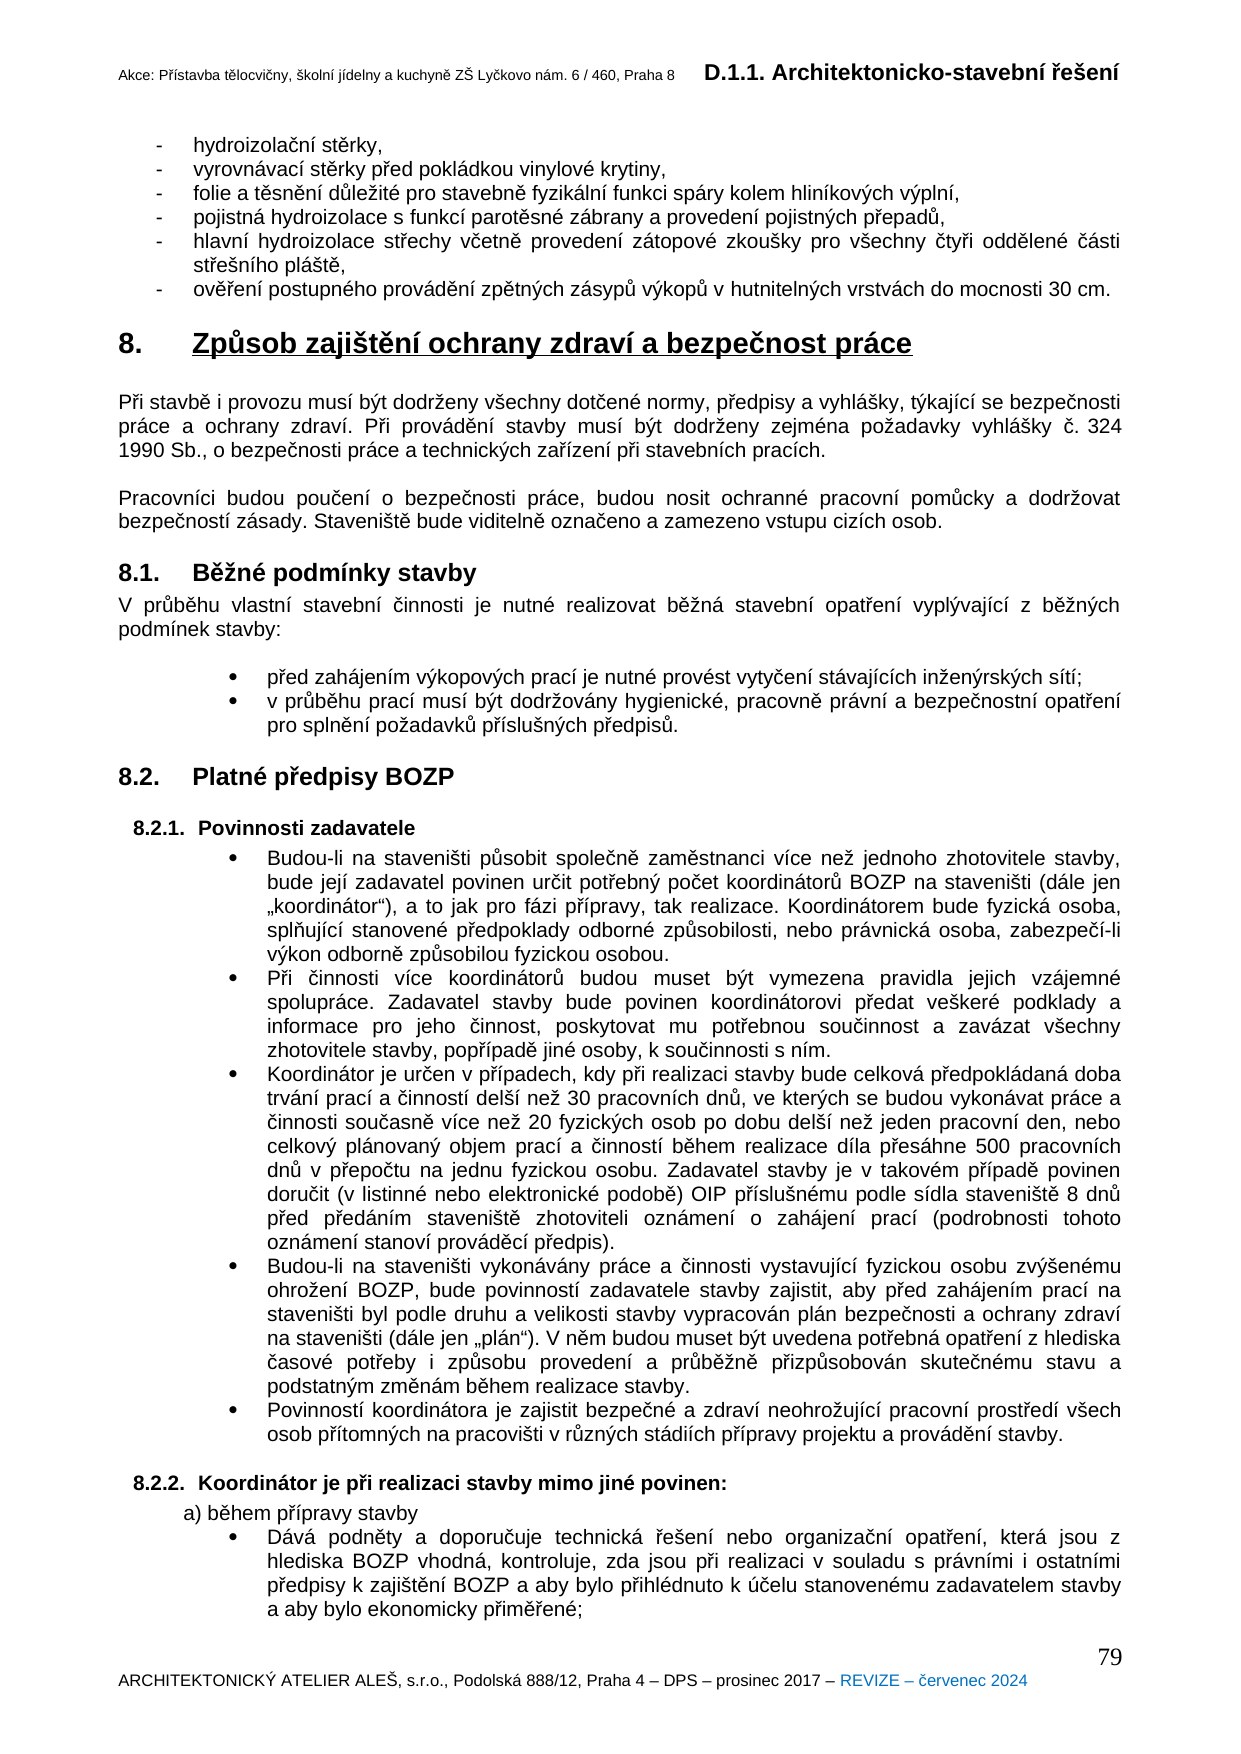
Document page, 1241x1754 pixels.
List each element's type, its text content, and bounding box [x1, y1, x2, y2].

list folie a těsnění důležité pro stavebně fyzikální funkci spáry kolem hliníkových výplní, [156, 181, 1122, 205]
text Při stavbě i provozu musí být dodrženy všechny dotčené normy, předpisy a vyhlášky, týkající se bezpečnosti práce a ochrany zdraví. Při provádění stavby musí být dodrženy zejména požadavky vyhlášky č. 324 1990 Sb., o bezpečnosti práce a technických zařízení při stavebních pracích. [118, 389, 1122, 461]
list Při činnosti více koordinátorů budou muset být vymezena pravidla jejich vzájemné spolupráce. Zadavatel stavby bude povinen koordinátorovi předat veškeré podklady a informace pro jeho činnost, poskytovat mu potřebnou součinnost a zavázat všechny zhotovitele stavby, popřípadě jiné osoby, k součinnosti s ním. [229, 966, 1122, 1062]
list Budou-li na staveništi vykonávány práce a činnosti vystavující fyzickou osobu zvýšenému ohrožení BOZP, bude povinností zadavatele stavby zajistit, aby před zahájením prací na staveništi byl podle druhu a velikosti stavby vypracován plán bezpečnosti a ochrany zdraví na staveništi (dále jen „plán“). V něm budou muset být uvedena potřebná opatření z hlediska časové potřeby i způsobu provedení a průběžně přizpůsobován skutečnému stavu a podstatným změnám během realizace stavby. [229, 1254, 1122, 1398]
list Dává podněty a doporučuje technická řešení nebo organizační opatření, která jsou z hlediska BOZP vhodná, kontroluje, zda jsou při realizaci v souladu s právními i ostatními předpisy k zajištění BOZP a aby bylo přihlédnuto k účelu stanovenému zadavatelem stavby a aby bylo ekonomicky přiměřené; [229, 1525, 1122, 1621]
list hlavní hydroizolace střechy včetně provedení zátopové zkoušky pro všechny čtyři oddělené části střešního pláště, [156, 229, 1122, 277]
list Povinností koordinátora je zajistit bezpečné a zdraví neohrožující pracovní prostředí všech osob přítomných na pracovišti v různých stádiích přípravy projektu a provádění stavby. [229, 1398, 1122, 1446]
list Běžné podmínky stavby [118, 558, 1122, 587]
text a) během přípravy stavby [118, 1501, 1122, 1525]
list hydroizolační stěrky, [156, 133, 1122, 157]
text V průběhu vlastní stavební činnosti je nutné realizovat běžná stavební opatření vyplývající z běžných podmínek stavby: [118, 593, 1122, 641]
list pojistná hydroizolace s funkcí parotěsné zábrany a provedení pojistných přepadů, [156, 205, 1122, 229]
list v průběhu prací musí být dodržovány hygienické, pracovně právní a bezpečnostní opatření pro splnění požadavků příslušných předpisů. [229, 689, 1122, 737]
list Budou-li na staveništi působit společně zaměstnanci více než jednoho zhotovitele stavby, bude její zadavatel povinen určit potřebný počet koordinátorů BOZP na staveništi (dále jen „koordinátor“), a to jak pro fázi přípravy, tak realizace. Koordinátorem bude fyzická osoba, splňující stanovené předpoklady odborné způsobilosti, nebo právnická osoba, zabezpečí-li výkon odborně způsobilou fyzickou osobou. [229, 846, 1122, 966]
list Platné předpisy BOZP [118, 762, 1122, 791]
list Povinnosti zadavatele [133, 816, 1122, 840]
list vyrovnávací stěrky před pokládkou vinylové krytiny, [156, 157, 1122, 181]
list Způsob zajištění ochrany zdraví a bezpečnost práce [118, 326, 1122, 359]
list před zahájením výkopových prací je nutné provést vytyčení stávajících inženýrských sítí; [229, 665, 1122, 689]
list Koordinátor je při realizaci stavby mimo jiné povinen: [133, 1471, 1122, 1494]
list ověření postupného provádění zpětných zásypů výkopů v hutnitelných vrstvách do mocnosti 30 cm. [156, 277, 1122, 301]
text Pracovníci budou poučení o bezpečnosti práce, budou nosit ochranné pracovní pomůcky a dodržovat bezpečností zásady. Staveniště bude viditelně označeno a zamezeno vstupu cizích osob. [118, 485, 1122, 533]
list Koordinátor je určen v případech, kdy při realizaci stavby bude celková předpokládaná doba trvání prací a činností delší než 30 pracovních dnů, ve kterých se budou vykonávat práce a činnosti současně více než 20 fyzických osob po dobu delší než jeden pracovní den, nebo celkový plánovaný objem prací a činností během realizace díla přesáhne 500 pracovních dnů v přepočtu na jednu fyzickou osobu. Zadavatel stavby je v takovém případě povinen doručit (v listinné nebo elektronické podobě) OIP příslušnému podle sídla staveniště 8 dnů před předáním staveniště zhotoviteli oznámení o zahájení prací (podrobnosti tohoto oznámení stanoví prováděcí předpis). [229, 1062, 1122, 1254]
